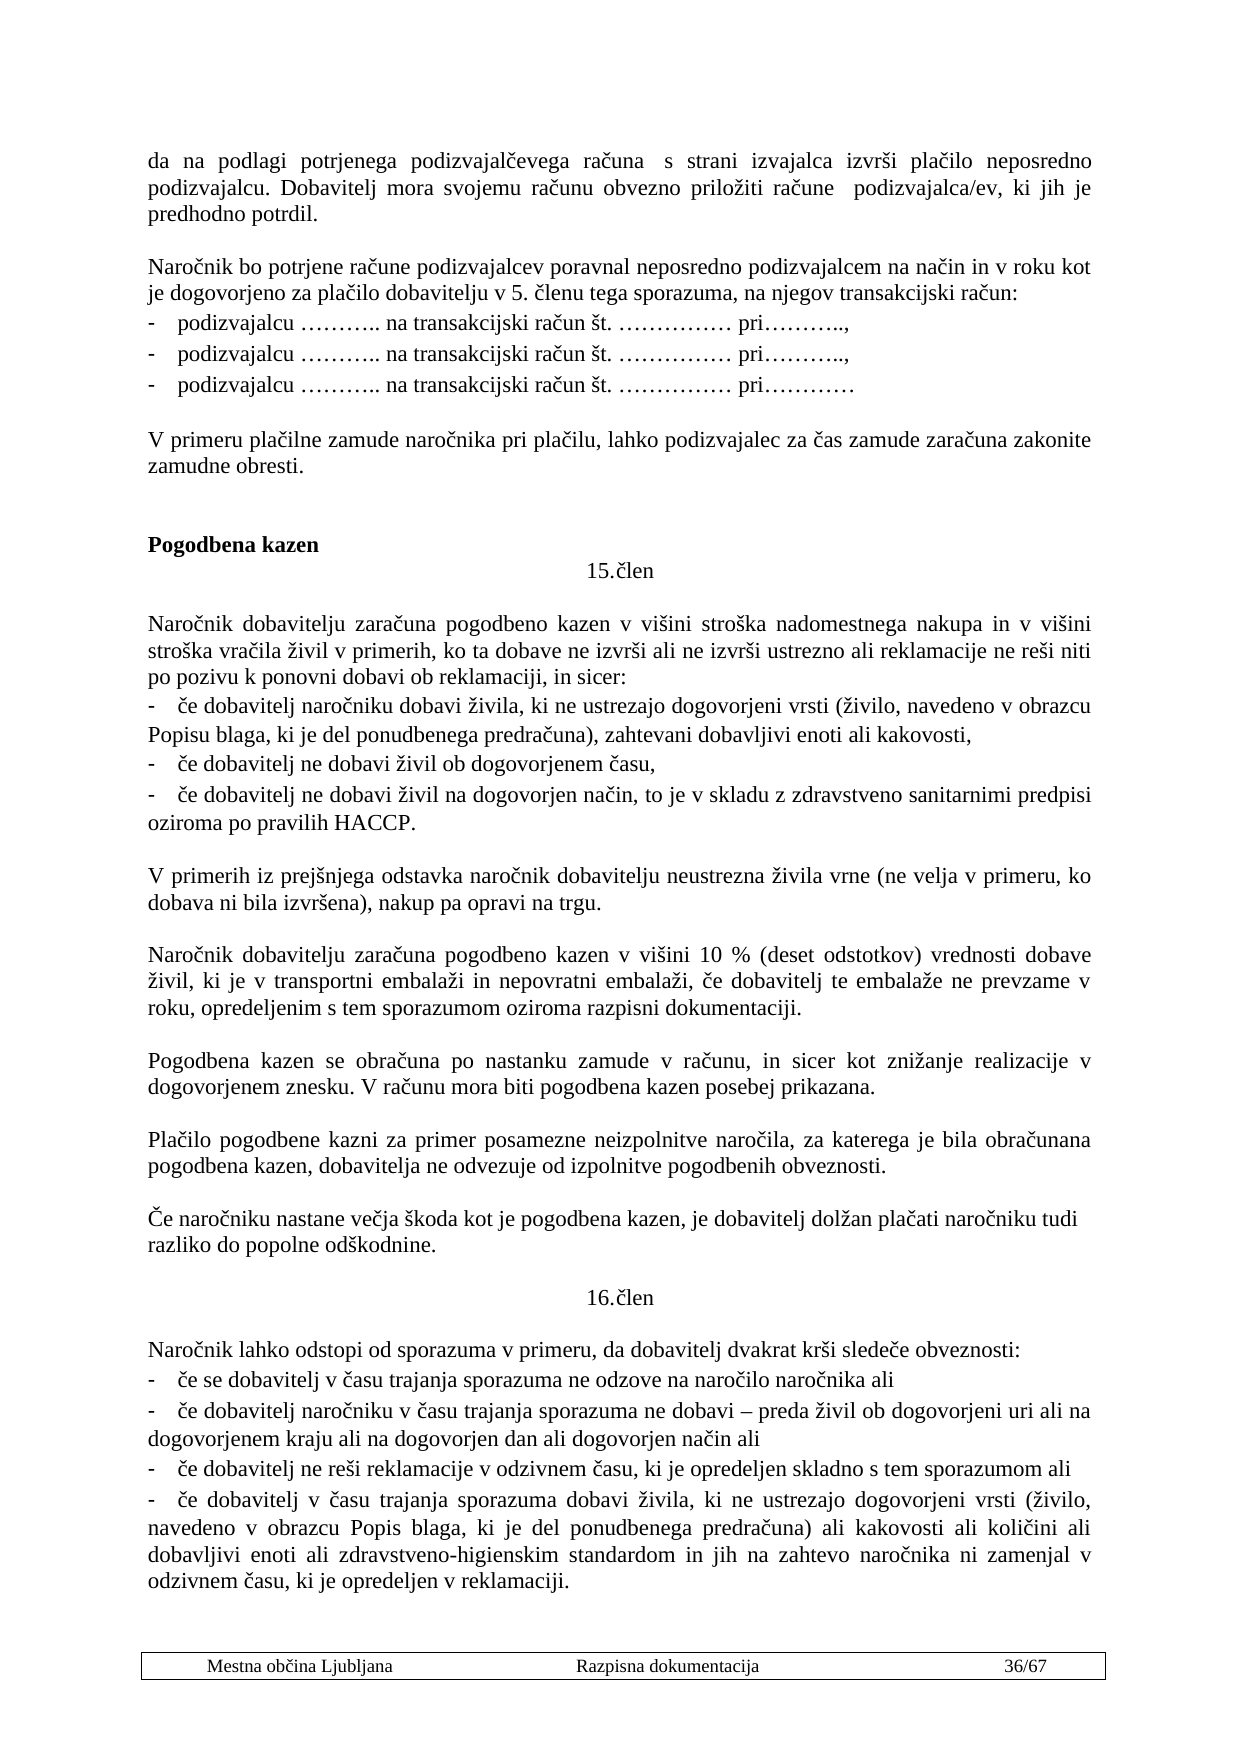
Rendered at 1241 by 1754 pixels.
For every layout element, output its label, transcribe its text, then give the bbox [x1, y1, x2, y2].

list podizvajalcu ……….. na transakcijski račun št. …………… pri………… [148, 368, 1093, 399]
list če dobavitelj naročniku dobavi živila, ki ne ustrezajo dogovorjeni vrsti (živilo, navedeno v obrazcu Popisu blaga, ki je del ponudbenega predračuna), zahtevani dobavljivi enoti ali kakovosti, [148, 689, 1093, 747]
text Če naročniku nastane večja škoda kot je pogodbena kazen, je dobavitelj dolžan plačati naročniku tudi razliko do popolne odškodnine. [148, 1205, 1093, 1257]
list če dobavitelj ne dobavi živil ob dogovorjenem času, [148, 747, 1093, 778]
text V primerih iz prejšnjega odstavka naročnik dobavitelju neustrezna živila vrne (ne velja v primeru, ko dobava ni bila izvršena), nakup pa opravi na trgu. [148, 862, 1093, 915]
text Naročnik bo potrjene račune podizvajalcev poravnal neposredno podizvajalcem na način in v roku kot je dogovorjeno za plačilo dobavitelju v 5. členu tega sporazuma, na njegov transakcijski račun: [148, 253, 1093, 306]
text Pogodbena kazen se obračuna po nastanku zamude v računu, in sicer kot znižanje realizacije v dogovorjenem znesku. V računu mora biti pogodbena kazen posebej prikazana. [148, 1047, 1093, 1099]
list podizvajalcu ……….. na transakcijski račun št. …………… pri……….., [148, 306, 1093, 337]
list če dobavitelj ne dobavi živil na dogovorjen način, to je v skladu z zdravstveno sanitarnimi predpisi oziroma po pravilih HACCP. [148, 778, 1093, 836]
list člen [148, 558, 1093, 584]
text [148, 148, 1093, 227]
text Plačilo pogodbene kazni za primer posamezne neizpolnitve naročila, za katerega je bila obračunana pogodbena kazen, dobavitelja ne odvezuje od izpolnitve pogodbenih obveznosti. [148, 1126, 1093, 1178]
list člen [148, 1284, 1093, 1310]
list če se dobavitelj v času trajanja sporazuma ne odzove na naročilo naročnika ali [148, 1363, 1093, 1394]
list če dobavitelj v času trajanja sporazuma dobavi živila, ki ne ustrezajo dogovorjeni vrsti (živilo, navedeno v obrazcu Popis blaga, ki je del ponudbenega predračuna) ali kakovosti ali količini ali dobavljivi enoti ali zdravstveno-higienskim standardom in jih na zahtevo naročnika ni zamenjal v odzivnem času, ki je opredeljen v reklamaciji. [148, 1483, 1093, 1593]
text Naročnik lahko odstopi od sporazuma v primeru, da dobavitelj dvakrat krši sledeče obveznosti: [148, 1337, 1093, 1363]
list če dobavitelj ne reši reklamacije v odzivnem času, ki je opredeljen skladno s tem sporazumom ali [148, 1452, 1093, 1483]
list podizvajalcu ……….. na transakcijski račun št. …………… pri……….., [148, 337, 1093, 368]
text Pogodbena kazen [148, 531, 1093, 558]
list če dobavitelj naročniku v času trajanja sporazuma ne dobavi – preda živil ob dogovorjeni uri ali na dogovorjenem kraju ali na dogovorjen dan ali dogovorjen način ali [148, 1394, 1093, 1452]
text Naročnik dobavitelju zaračuna pogodbeno kazen v višini 10 % (deset odstotkov) vrednosti dobave živil, ki je v transportni embalaži in nepovratni embalaži, če dobavitelj te embalaže ne prevzame v roku, opredeljenim s tem sporazumom oziroma razpisni dokumentaciji. [148, 941, 1093, 1020]
text V primeru plačilne zamude naročnika pri plačilu, lahko podizvajalec za čas zamude zaračuna zakonite zamudne obresti. [148, 426, 1093, 478]
text Naročnik dobavitelju zaračuna pogodbeno kazen v višini stroška nadomestnega nakupa in v višini stroška vračila živil v primerih, ko ta dobave ne izvrši ali ne izvrši ustrezno ali reklamacije ne reši niti po pozivu k ponovni dobavi ob reklamaciji, in sicer: [148, 610, 1093, 689]
